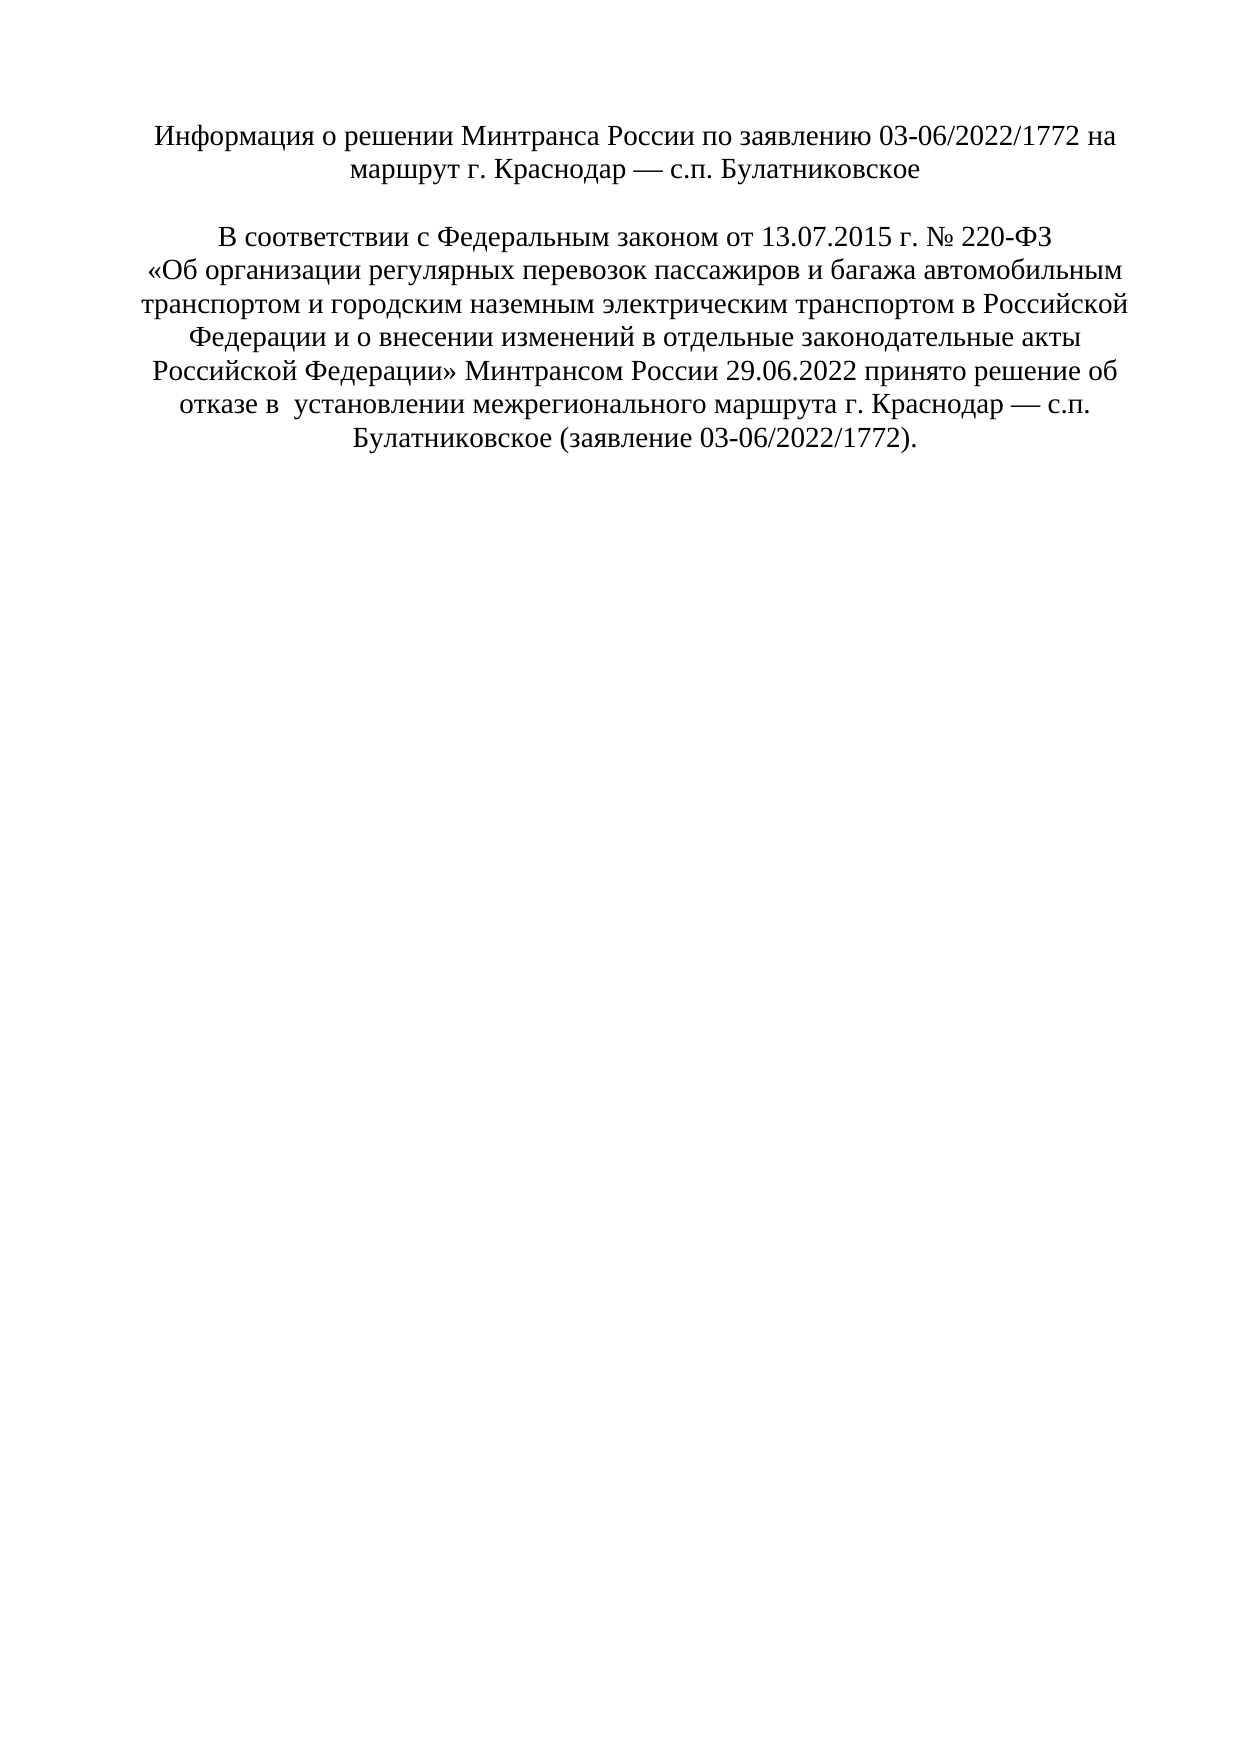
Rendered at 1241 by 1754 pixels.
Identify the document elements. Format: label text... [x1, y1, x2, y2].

text Информация о решении Минтранса России по заявлению 03-06/2022/1772 на маршрут г. Краснодар — с.п. Булатниковское [118, 118, 1152, 185]
text В соответствии с Федеральным законом от 13.07.2015 г. № 220-ФЗ «Об организации регулярных перевозок пассажиров и багажа автомобильным транспортом и городским наземным электрическим транспортом в Российской Федерации и о внесении изменений в отдельные законодательные акты Российской Федерации» Минтрансом России 29.06.2022 принято решение об отказе в установлении межрегионального маршрута г. Краснодар — с.п. Булатниковское (заявление 03-06/2022/1772). [118, 219, 1152, 453]
